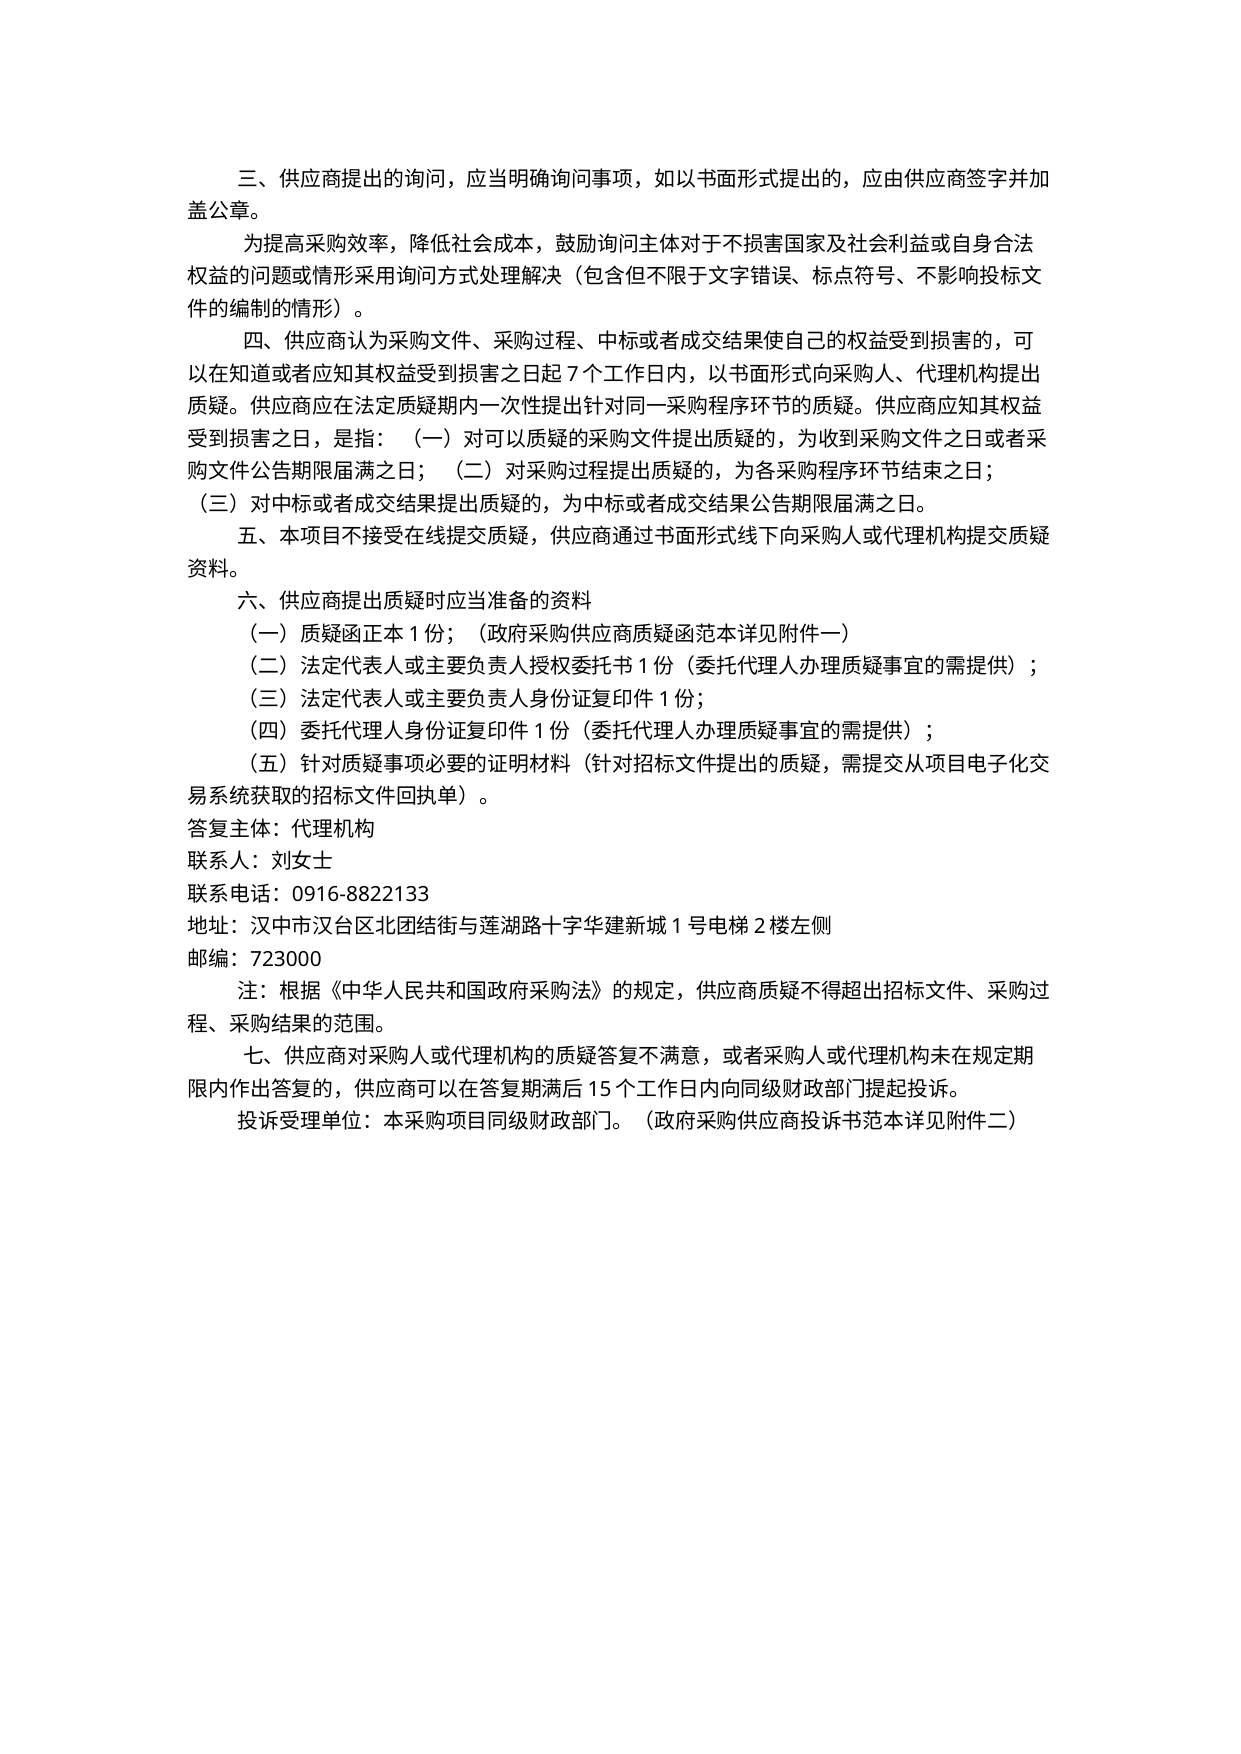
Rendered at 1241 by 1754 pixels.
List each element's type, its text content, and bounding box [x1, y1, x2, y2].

text （一）质疑函正本1份；（政府采购供应商质疑函范本详见附件一） [187, 617, 1053, 649]
text 四、供应商认为采购文件、采购过程、中标或者成交结果使自己的权益受到损害的，可以在知道或者应知其权益受到损害之日起7个工作日内，以书面形式向采购人、代理机构提出质疑。供应商应在法定质疑期内一次性提出针对同一采购程序环节的质疑。供应商应知其权益受到损害之日，是指： （一）对可以质疑的采购文件提出质疑的，为收到采购文件之日或者采购文件公告期限届满之日； （二）对采购过程提出质疑的，为各采购程序环节结束之日； （三）对中标或者成交结果提出质疑的，为中标或者成交结果公告期限届满之日。 [187, 324, 1053, 519]
text 五、本项目不接受在线提交质疑，供应商通过书面形式线下向采购人或代理机构提交质疑资料。 [187, 519, 1053, 584]
text 六、供应商提出质疑时应当准备的资料 [187, 584, 1053, 617]
text 地址：汉中市汉台区北团结街与莲湖路十字华建新城1号电梯2楼左侧 [187, 909, 1053, 942]
text （二）法定代表人或主要负责人授权委托书1份（委托代理人办理质疑事宜的需提供）； [187, 649, 1053, 682]
text 为提高采购效率，降低社会成本，鼓励询问主体对于不损害国家及社会利益或自身合法权益的问题或情形采用询问方式处理解决（包含但不限于文字错误、标点符号、不影响投标文件的编制的情形）。 [187, 227, 1053, 324]
text 投诉受理单位：本采购项目同级财政部门。（政府采购供应商投诉书范本详见附件二） [187, 1104, 1053, 1137]
text 七、供应商对采购人或代理机构的质疑答复不满意，或者采购人或代理机构未在规定期限内作出答复的，供应商可以在答复期满后15个工作日内向同级财政部门提起投诉。 [187, 1039, 1053, 1104]
text （五）针对质疑事项必要的证明材料（针对招标文件提出的质疑，需提交从项目电子化交易系统获取的招标文件回执单）。 [187, 747, 1053, 812]
text 注：根据《中华人民共和国政府采购法》的规定，供应商质疑不得超出招标文件、采购过程、采购结果的范围。 [187, 974, 1053, 1039]
text （四）委托代理人身份证复印件1份（委托代理人办理质疑事宜的需提供）； [187, 714, 1053, 747]
text 邮编：723000 [187, 942, 1053, 974]
text 答复主体：代理机构 [187, 812, 1053, 844]
text （三）法定代表人或主要负责人身份证复印件1份； [187, 682, 1053, 714]
text 三、供应商提出的询问，应当明确询问事项，如以书面形式提出的，应由供应商签字并加盖公章。 [187, 162, 1053, 227]
text 联系人：刘女士 [187, 844, 1053, 877]
text 联系电话：0916-8822133 [187, 877, 1053, 909]
